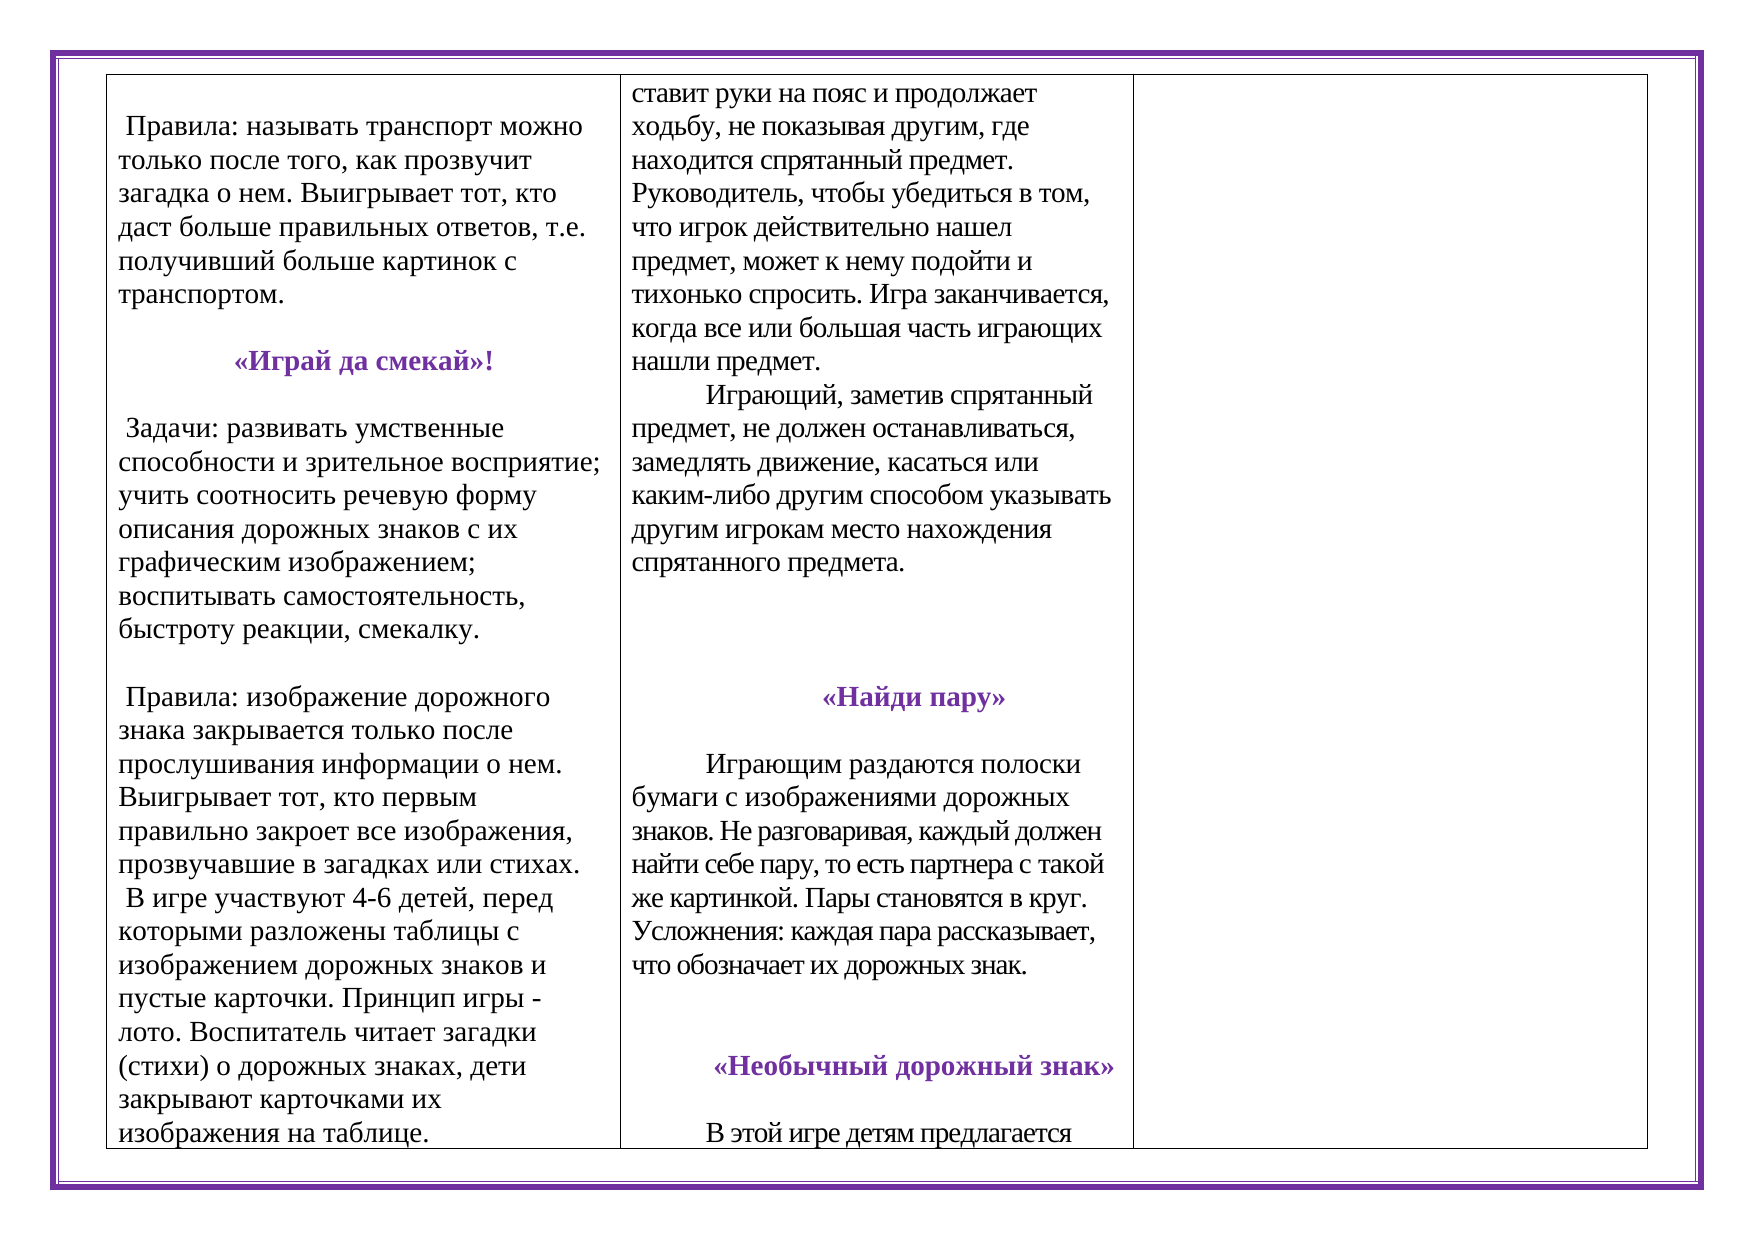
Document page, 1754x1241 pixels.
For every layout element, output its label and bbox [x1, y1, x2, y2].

table_cell [1134, 75, 1647, 1148]
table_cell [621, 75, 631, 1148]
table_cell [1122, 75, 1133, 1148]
table_cell [107, 75, 620, 1148]
